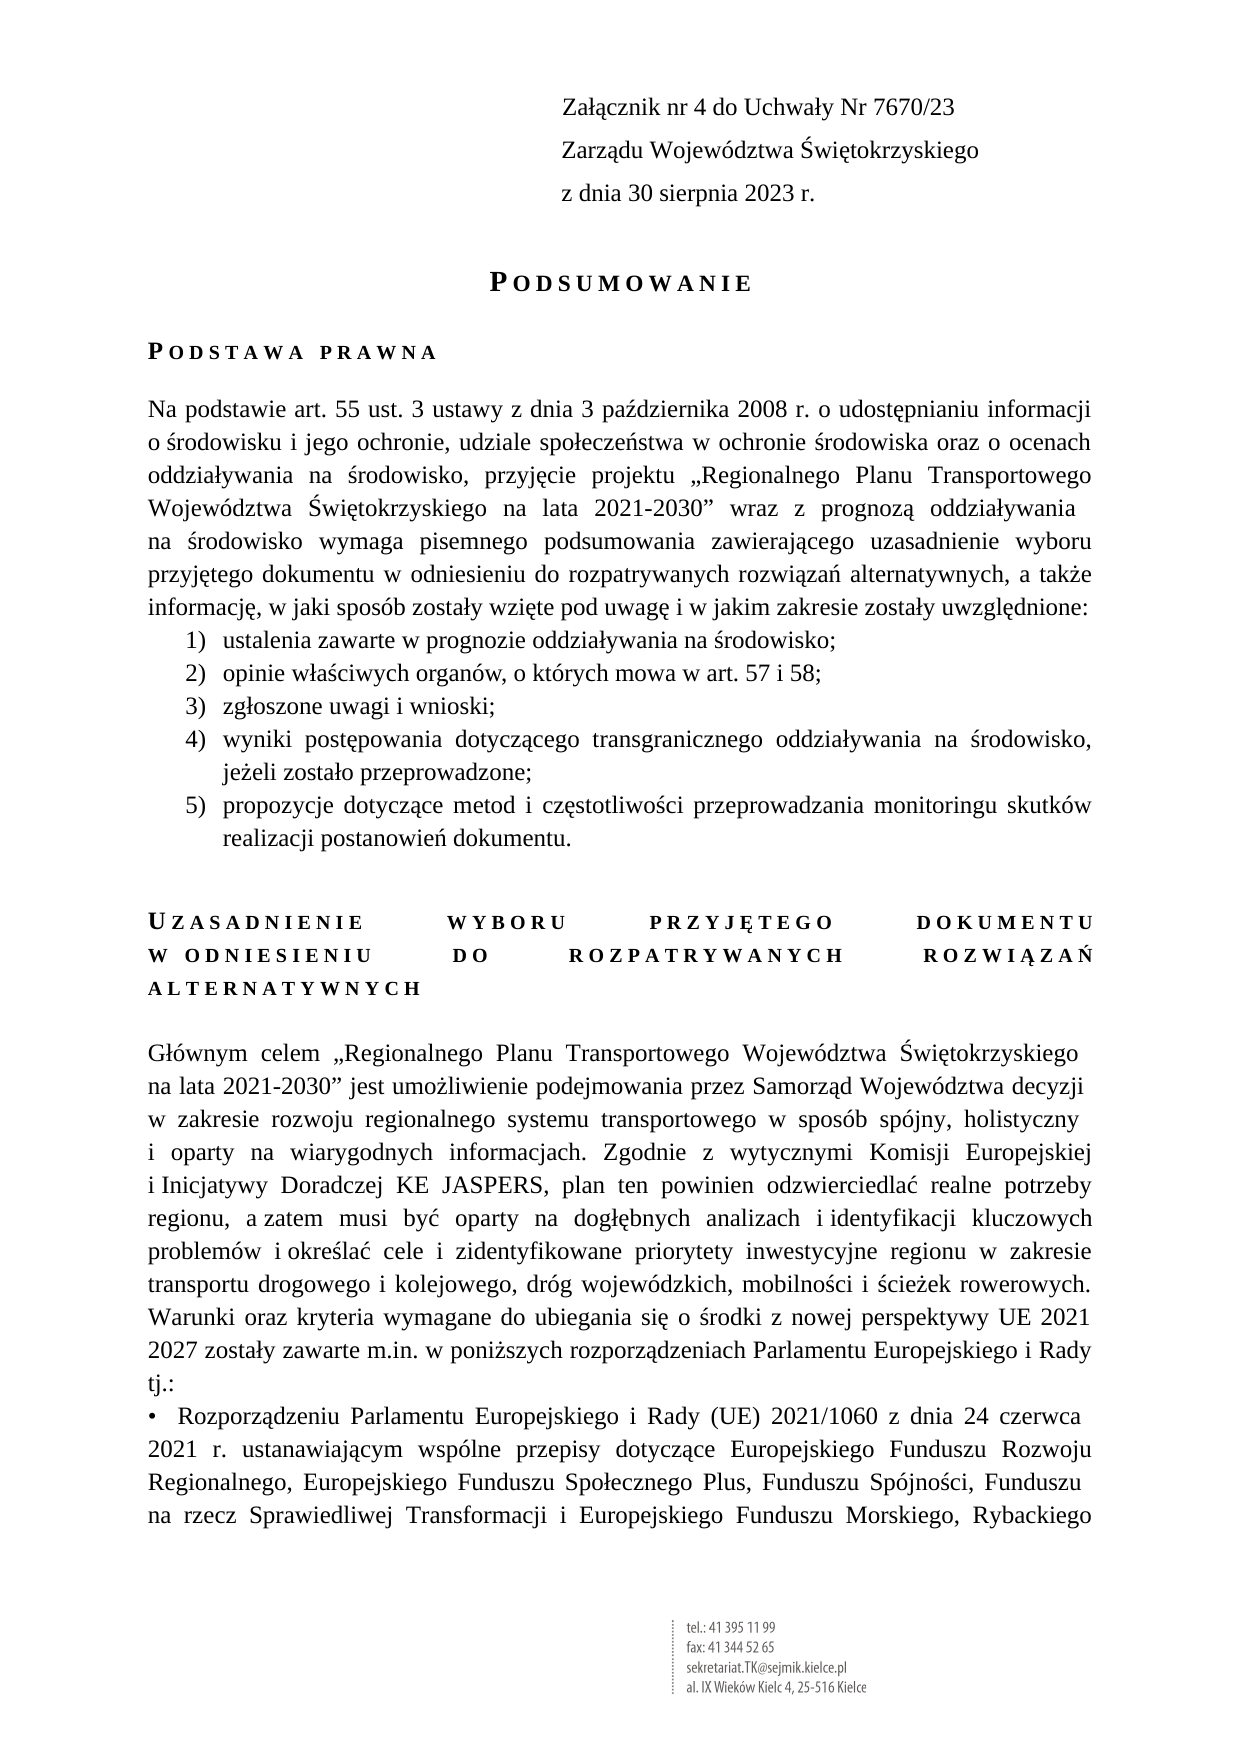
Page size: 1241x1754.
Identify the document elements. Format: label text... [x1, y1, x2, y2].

text z dnia 30 sierpnia 2023 r. [561, 178, 1092, 207]
list opinie właściwych organów, o których mowa w art. 57 i 58; [185, 658, 1092, 687]
text Załącznik nr 4 do Uchwały Nr 7670/23 [561, 92, 1092, 121]
list zgłoszone uwagi i wnioski; [185, 691, 1092, 720]
picture [671, 1620, 867, 1695]
text Uzasadnienie wyboru przyjętego dokumentu w odniesieniu do rozpatrywanych rozwiązań alternatywnych [148, 906, 1092, 1001]
text Podstawa prawna [148, 336, 1092, 365]
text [148, 1401, 1092, 1529]
list ustalenia zawarte w prognozie oddziaływania na środowisko; [185, 625, 1092, 654]
text Zarządu Województwa Świętokrzyskiego [561, 135, 1092, 164]
list wyniki postępowania dotyczącego transgranicznego oddziaływania na środowisko, jeżeli zostało przeprowadzone; [185, 724, 1092, 786]
list propozycje dotyczące metod i częstotliwości przeprowadzania monitoringu skutków realizacji postanowień dokumentu. [185, 790, 1092, 852]
text Na podstawie art. 55 ust. 3 ustawy z dnia 3 października 2008 r. o udostępnianiu informacji o środowisku i jego ochronie, udziale społeczeństwa w ochronie środowiska oraz o ocenach oddziaływania na środowisko, przyjęcie projektu „Regionalnego Planu Transportowego Województwa Świętokrzyskiego na lata 2021-2030” wraz z prognozą oddziaływania na środowisko wymaga pisemnego podsumowania zawierającego uzasadnienie wyboru przyjętego dokumentu w odniesieniu do rozpatrywanych rozwiązań alternatywnych, a także informację, w jaki sposób zostały wzięte pod uwagę i w jakim zakresie zostały uwzględnione: [148, 394, 1092, 621]
text Głównym celem „Regionalnego Planu Transportowego Województwa Świętokrzyskiego na lata 2021-2030” jest umożliwienie podejmowania przez Samorząd Województwa decyzji w zakresie rozwoju regionalnego systemu transportowego w sposób spójny, holistyczny i oparty na wiarygodnych informacjach. Zgodnie z wytycznymi Komisji Europejskiej i Inicjatywy Doradczej KE JASPERS, plan ten powinien odzwierciedlać realne potrzeby regionu, a zatem musi być oparty na dogłębnych analizach i identyfikacji kluczowych problemów i określać cele i zidentyfikowane priorytety inwestycyjne regionu w zakresie transportu drogowego i kolejowego, dróg wojewódzkich, mobilności i ścieżek rowerowych. Warunki oraz kryteria wymagane do ubiegania się o środki z nowej perspektywy UE 2021 2027 zostały zawarte m.in. w poniższych rozporządzeniach Parlamentu Europejskiego i Rady tj.: [148, 1038, 1092, 1397]
text Podsumowanie [148, 264, 1092, 298]
